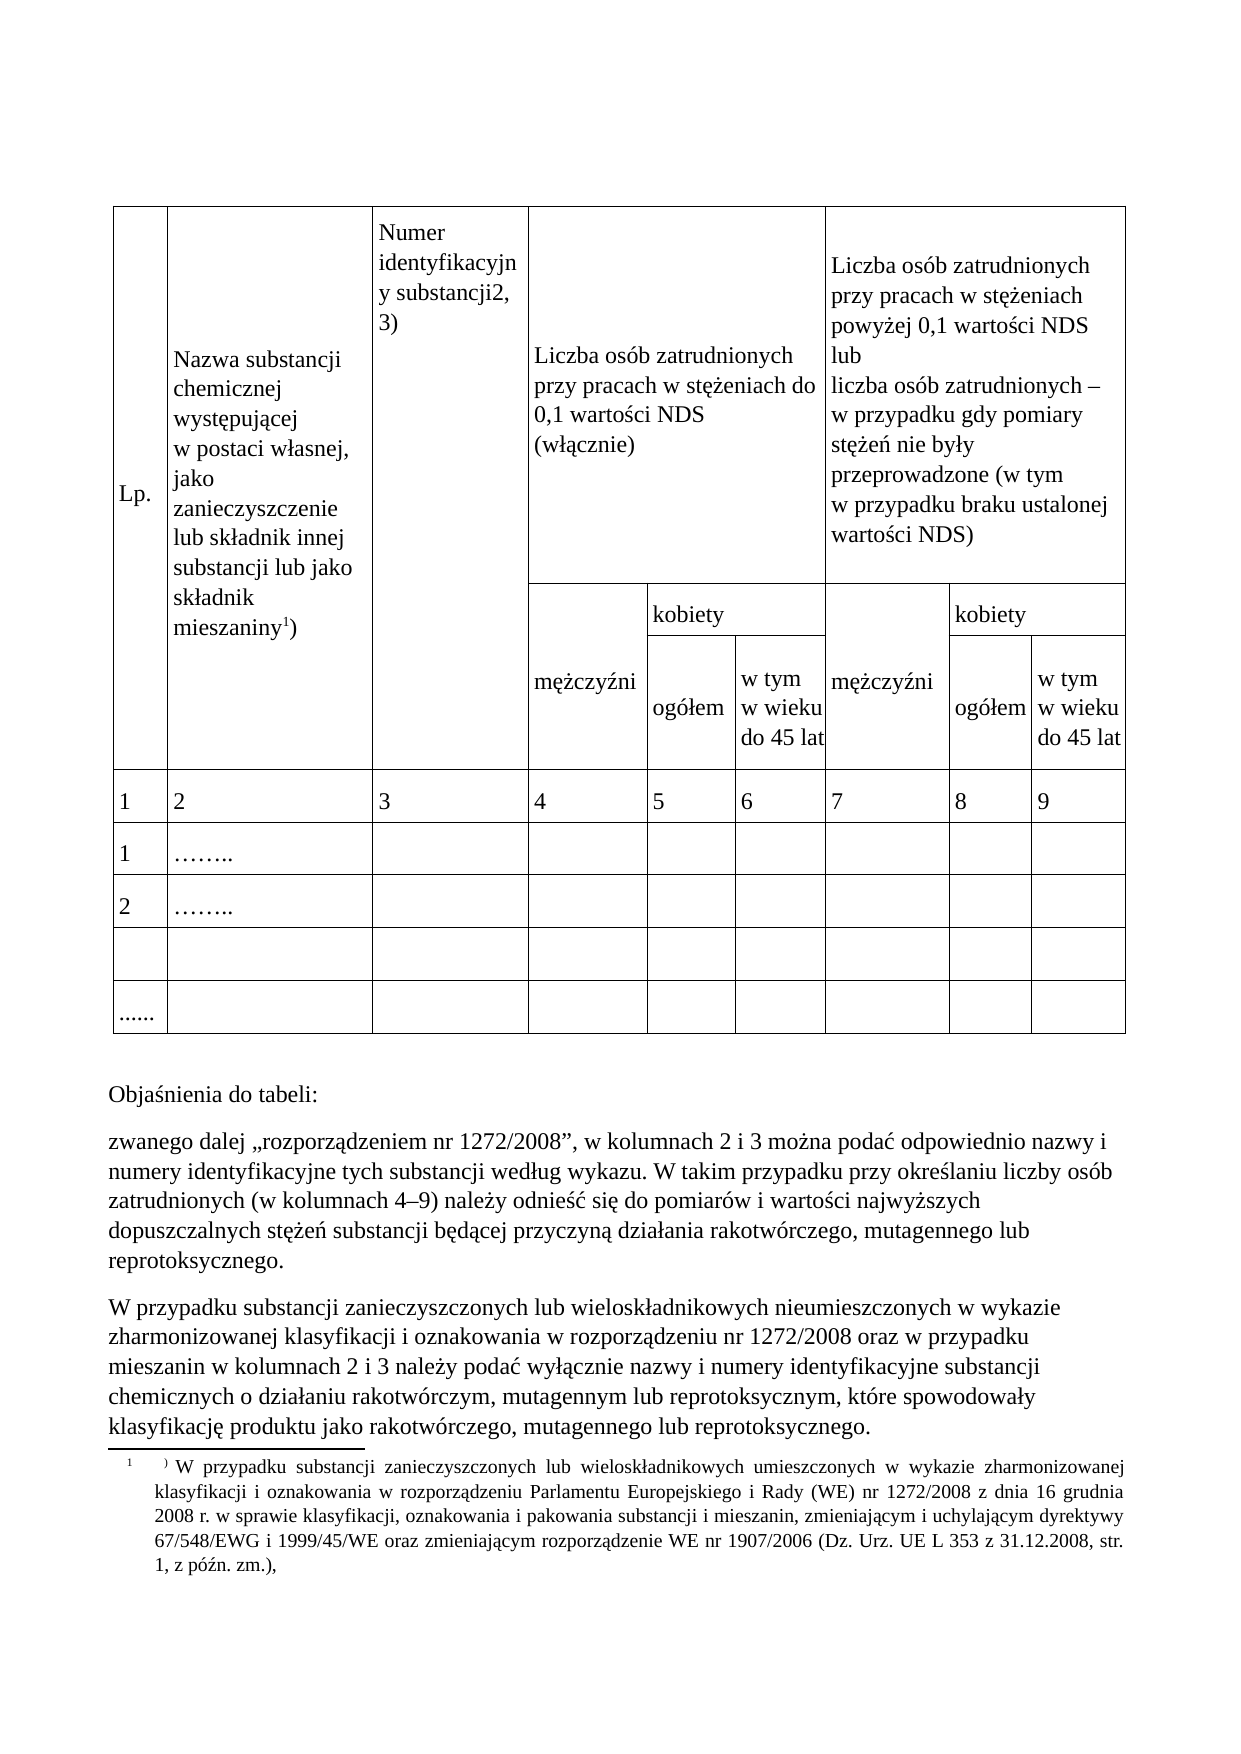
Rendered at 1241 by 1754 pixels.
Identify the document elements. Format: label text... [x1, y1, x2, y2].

text Objaśnienia do tabeli: [108, 1081, 1132, 1108]
table_cell 8 [950, 770, 1031, 822]
table_cell [529, 928, 647, 980]
table_cell [950, 875, 1031, 927]
table_cell [114, 928, 167, 980]
table_cell [373, 875, 528, 927]
table_cell 3 [373, 770, 528, 822]
table_cell [736, 875, 825, 927]
table_cell [950, 823, 1031, 874]
table_cell [736, 981, 825, 1033]
table_cell mężczyźni [529, 584, 647, 769]
table_cell [168, 928, 372, 980]
table_header Numer identyfikacyjny substancji2, 3) [373, 207, 528, 769]
table_cell [529, 823, 647, 874]
table_cell [373, 823, 528, 874]
table_cell …….. [168, 823, 372, 874]
table_cell [736, 928, 825, 980]
table_cell [736, 823, 825, 874]
table_cell [826, 823, 949, 874]
text zwanego dalej „rozporządzeniem nr 1272/2008”, w kolumnach 2 i 3 można podać odpowiednio nazwy i numery identyfikacyjne tych substancji według wykazu. W takim przypadku przy określaniu liczby osób zatrudnionych (w kolumnach 4–9) należy odnieść się do pomiarów i wartości najwyższych dopuszczalnych stężeń substancji będącej przyczyną działania rakotwórczego, mutagennego lub reprotoksycznego. [108, 1127, 1132, 1274]
table_cell 4 [529, 770, 647, 822]
table_cell [648, 928, 735, 980]
text W przypadku substancji zanieczyszczonych lub wieloskładnikowych nieumieszczonych w wykazie zharmonizowanej klasyfikacji i oznakowania w rozporządzeniu nr 1272/2008 oraz w przypadku mieszanin w kolumnach 2 i 3 należy podać wyłącznie nazwy i numery identyfikacyjne substancji chemicznych o działaniu rakotwórczym, mutagennym lub reprotoksycznym, które spowodowały klasyfikację produktu jako rakotwórczego, mutagennego lub reprotoksycznego. [108, 1293, 1132, 1439]
table_cell [1032, 875, 1125, 927]
table_cell [648, 981, 735, 1033]
table_header Nazwa substancji chemicznej występującej w postaci własnej, jako zanieczyszczenie lub składnik innej substancji lub jako składnik mieszaniny) [168, 207, 372, 769]
table_cell [648, 823, 735, 874]
table_cell 7 [826, 770, 949, 822]
table_cell [1032, 981, 1125, 1033]
table_cell [950, 928, 1031, 980]
table_cell [1032, 928, 1125, 980]
table_cell [1032, 823, 1125, 874]
table_cell [826, 981, 949, 1033]
table_cell …….. [168, 875, 372, 927]
table_cell [373, 981, 528, 1033]
table_cell 9 [1032, 770, 1125, 822]
table_header Liczba osób zatrudnionych przy pracach w stężeniach do 0,1 wartości NDS (włącznie) [529, 207, 825, 583]
table_cell [826, 875, 949, 927]
table_cell 1 [114, 770, 167, 822]
table_cell 6 [736, 770, 825, 822]
table_header Lp. [114, 207, 167, 769]
table_cell [529, 875, 647, 927]
table_cell ogółem [950, 636, 1031, 769]
table_cell kobiety [648, 584, 825, 635]
table_cell ogółem [648, 636, 735, 769]
table_cell w tym w wieku do 45 lat [1032, 636, 1125, 769]
table_cell [529, 981, 647, 1033]
table_cell ...... [114, 981, 167, 1033]
table_cell [950, 981, 1031, 1033]
table_cell [648, 875, 735, 927]
table_cell w tym w wieku do 45 lat [736, 636, 825, 769]
table_cell [168, 981, 372, 1033]
table_cell mężczyźni [826, 584, 949, 769]
table_cell 5 [648, 770, 735, 822]
table_cell 2 [168, 770, 372, 822]
table_cell [373, 928, 528, 980]
table_header Liczba osób zatrudnionych przy pracach w stężeniach powyżej 0,1 wartości NDS lub liczba osób zatrudnionych – w przypadku gdy pomiary stężeń nie były przeprowadzone (w tym w przypadku braku ustalonej wartości NDS) [826, 207, 1125, 583]
table_cell [826, 928, 949, 980]
table_cell 2 [114, 875, 167, 927]
table_cell 1 [114, 823, 167, 874]
table_cell kobiety [950, 584, 1125, 635]
